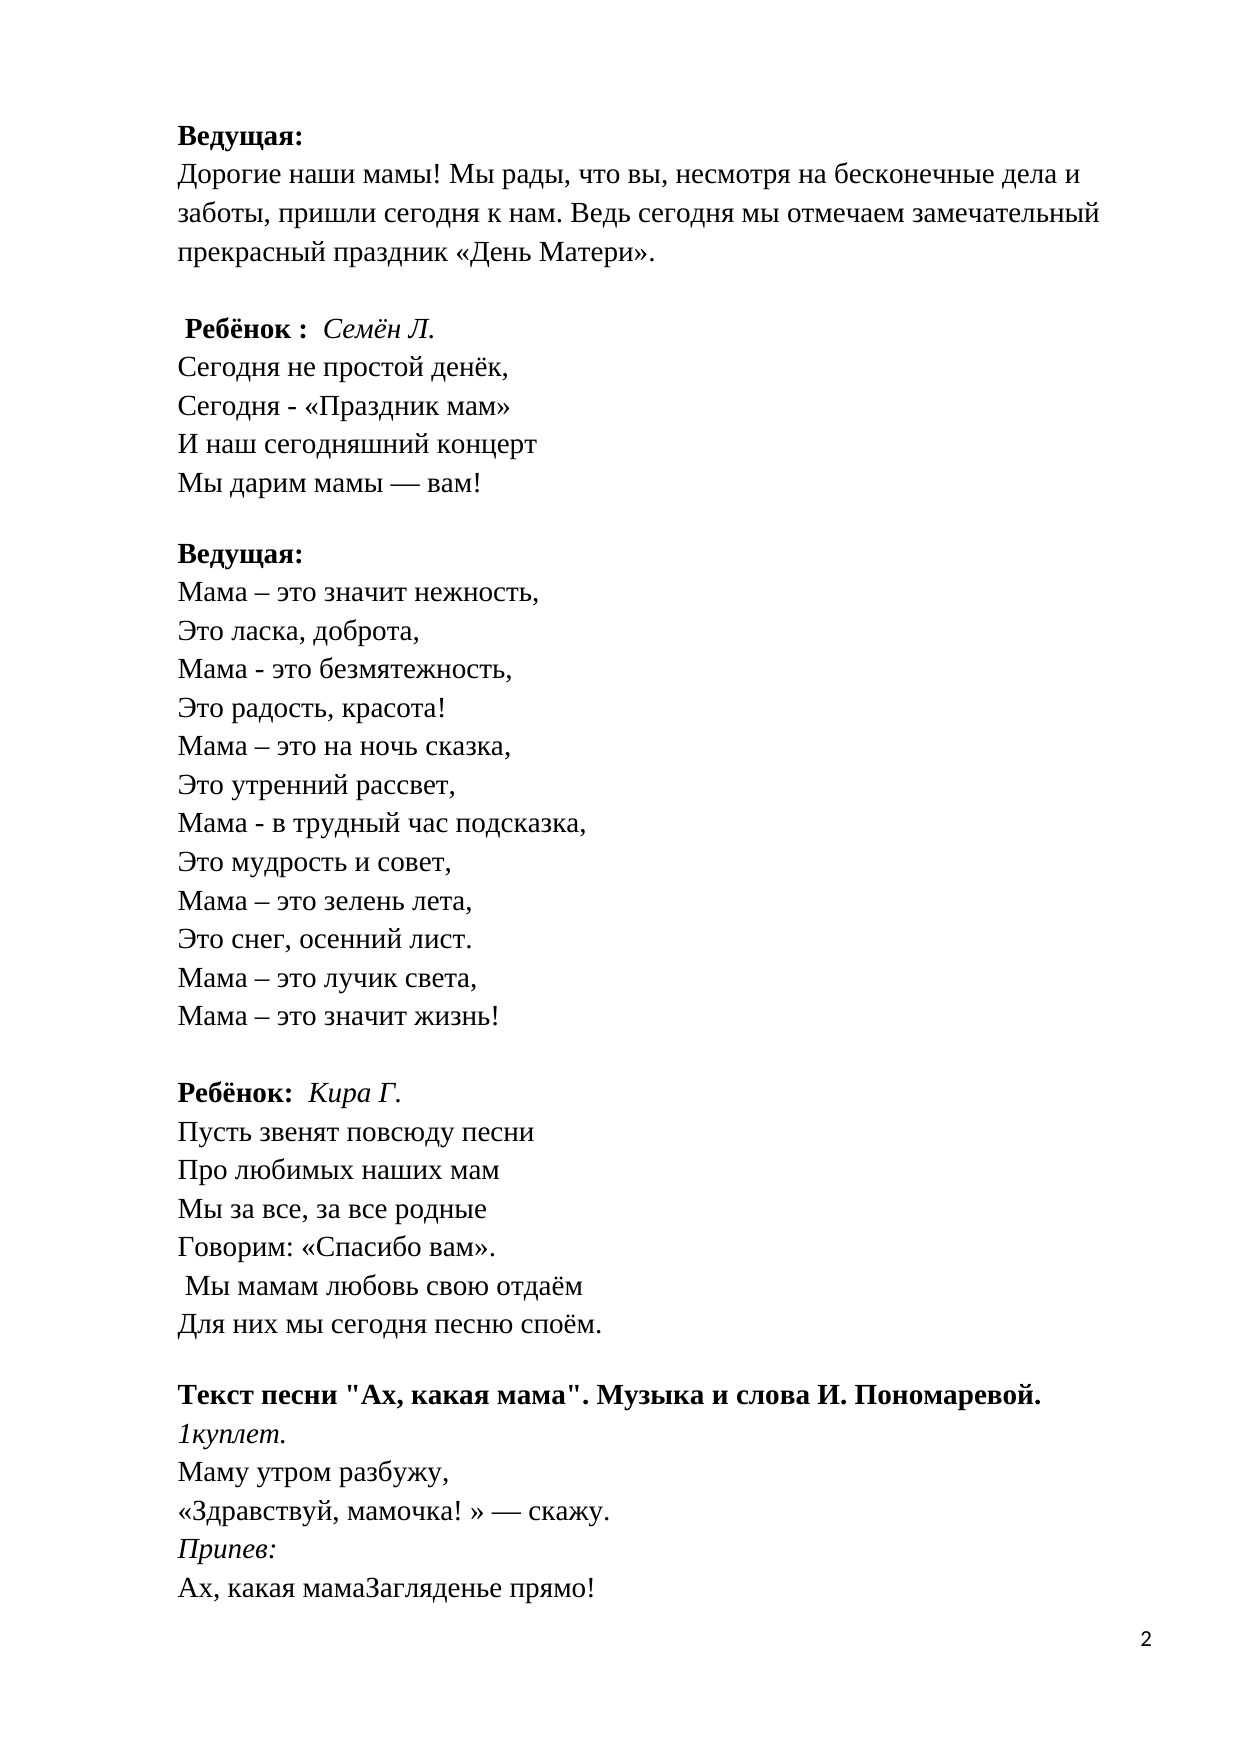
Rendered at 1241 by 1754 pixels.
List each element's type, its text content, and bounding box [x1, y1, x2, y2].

text Маму утром разбужу, [177, 1454, 1152, 1488]
text Мама - в трудный час подсказка, [177, 806, 1152, 839]
text Мама – это значит жизнь! [177, 998, 1152, 1032]
text Про любимых наших мам [177, 1152, 1152, 1186]
text Мама – это зелень лета, [177, 883, 1152, 916]
text Дорогие наши мамы! Мы рады, что вы, несмотря на бесконечные дела и заботы, пришли сегодня к нам. Ведь сегодня мы отмечаем замечательный прекрасный праздник «День Матери». [177, 157, 1152, 267]
text Ребёнок : Семён Л. [177, 311, 1152, 344]
text Припев: [177, 1531, 1152, 1565]
text Сегодня не простой денёк, [177, 349, 1152, 383]
text Это утренний рассвет, [177, 767, 1152, 801]
text Мама – это лучик света, [177, 960, 1152, 993]
text Мама - это безмятежность, [177, 651, 1152, 685]
text Это мудрость и совет, [177, 844, 1152, 878]
text Это радость, красота! [177, 690, 1152, 723]
text Ребёнок: Кира Г. [177, 1075, 1152, 1109]
text «Здравствуй, мамочка! » — скажу. [177, 1493, 1152, 1526]
text И наш сегодняшний концерт [177, 426, 1152, 460]
text Текст песни "Ах, какая мама". Музыка и слова И. Пономаревой. [177, 1377, 1152, 1411]
text Это снег, осенний лист. [177, 921, 1152, 955]
text Мы дарим мамы — вам! [177, 465, 1152, 498]
text Мы мамам любовь свою отдаём [177, 1268, 1152, 1302]
text Мама – это на ночь сказка, [177, 728, 1152, 762]
text Это ласка, доброта, [177, 613, 1152, 646]
text Мы за все, за все родные [177, 1191, 1152, 1224]
text Ведущая: [177, 536, 1152, 569]
text Ах, какая мамаЗагляденье прямо! [177, 1570, 1152, 1603]
text Говорим: «Спасибо вам». [177, 1229, 1152, 1263]
text 1куплет. [177, 1416, 1152, 1449]
text Сегодня - «Праздник мам» [177, 388, 1152, 421]
text Мама – это значит нежность, [177, 574, 1152, 608]
text Пусть звенят повсюду песни [177, 1114, 1152, 1147]
text Для них мы сегодня песню споём. [177, 1307, 1152, 1340]
text Ведущая: [177, 118, 1152, 152]
